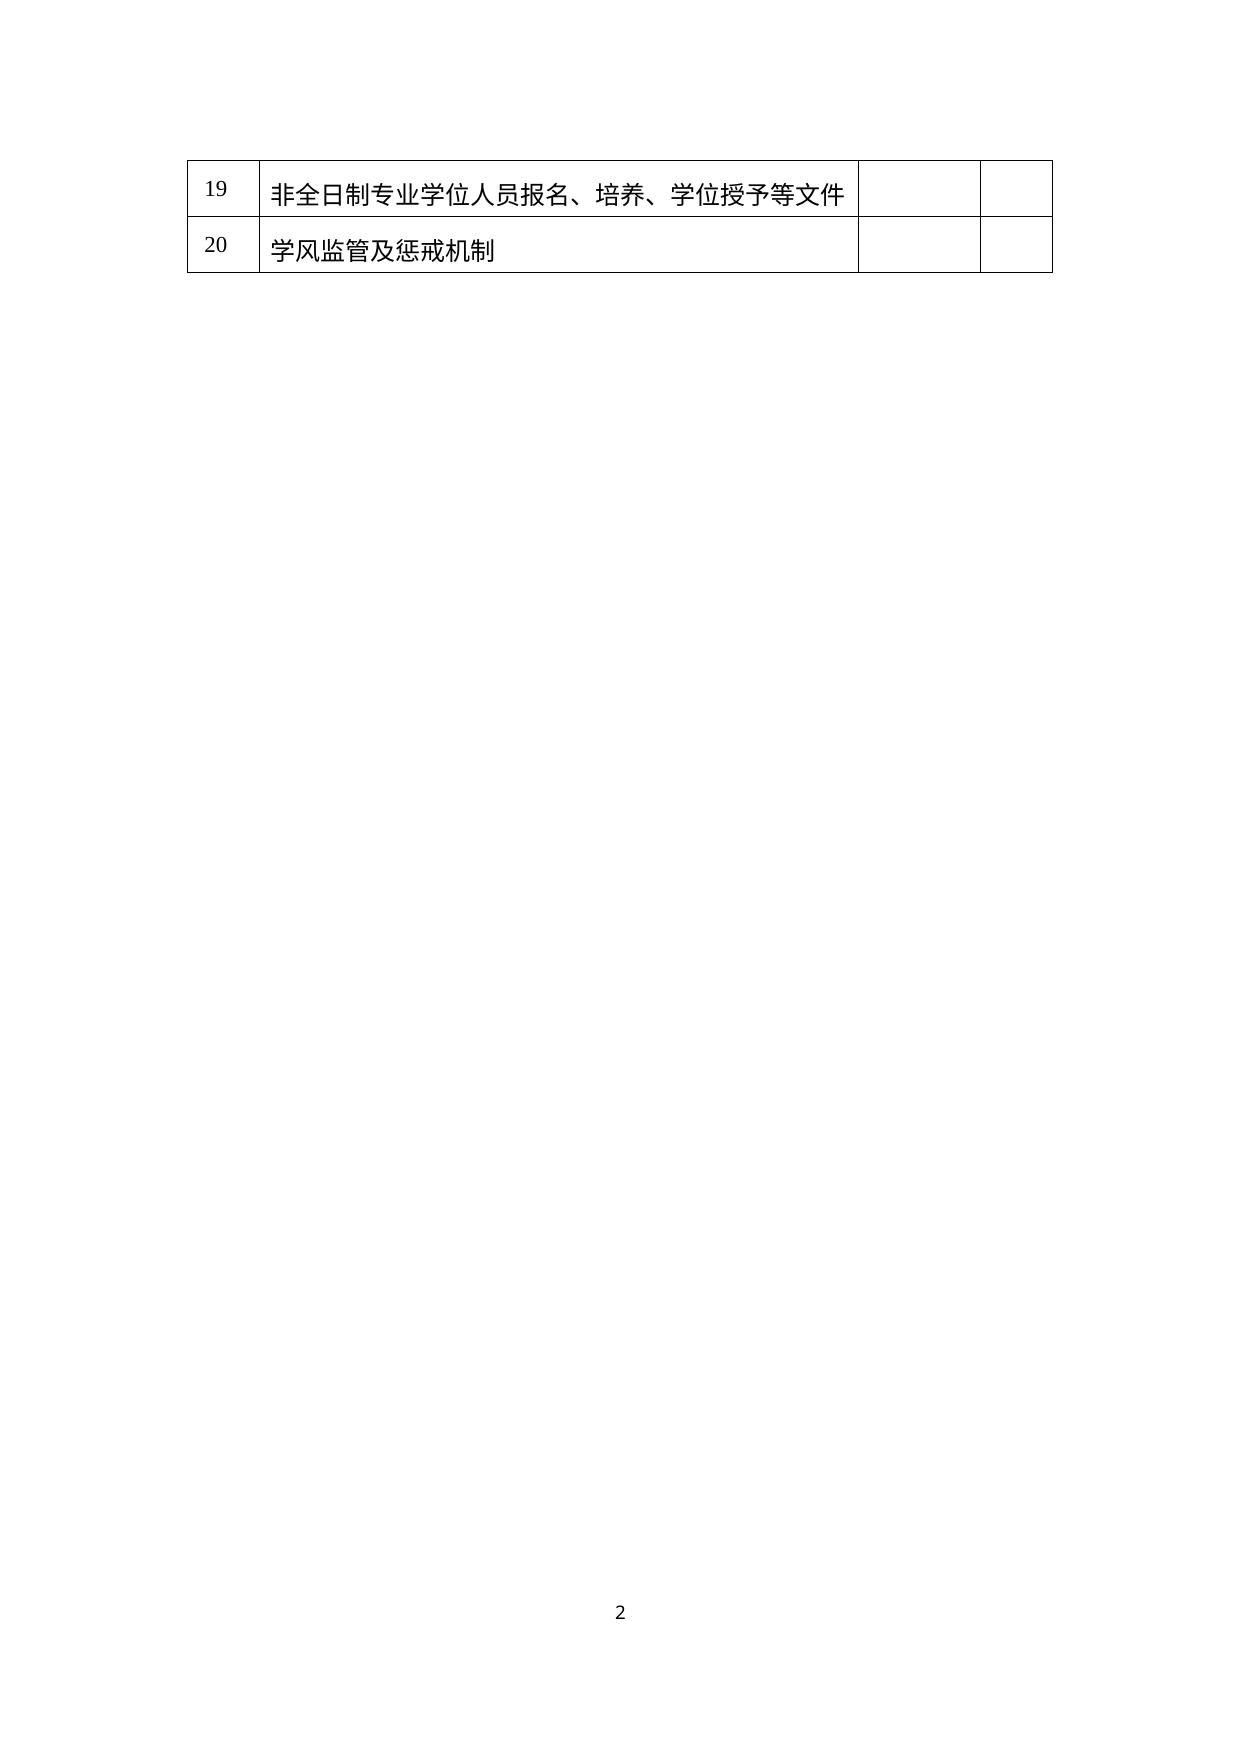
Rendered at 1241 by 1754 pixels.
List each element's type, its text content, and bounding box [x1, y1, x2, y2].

table_cell [981, 217, 1052, 272]
table_cell [188, 217, 259, 272]
table_cell [981, 161, 1052, 216]
table_cell [859, 161, 980, 216]
table_cell 学风监管及惩戒机制 [260, 217, 858, 272]
table_cell 非全日制专业学位人员报名、培养、学位授予等文件 [260, 161, 858, 216]
table_cell [188, 161, 259, 216]
table_cell [859, 217, 980, 272]
